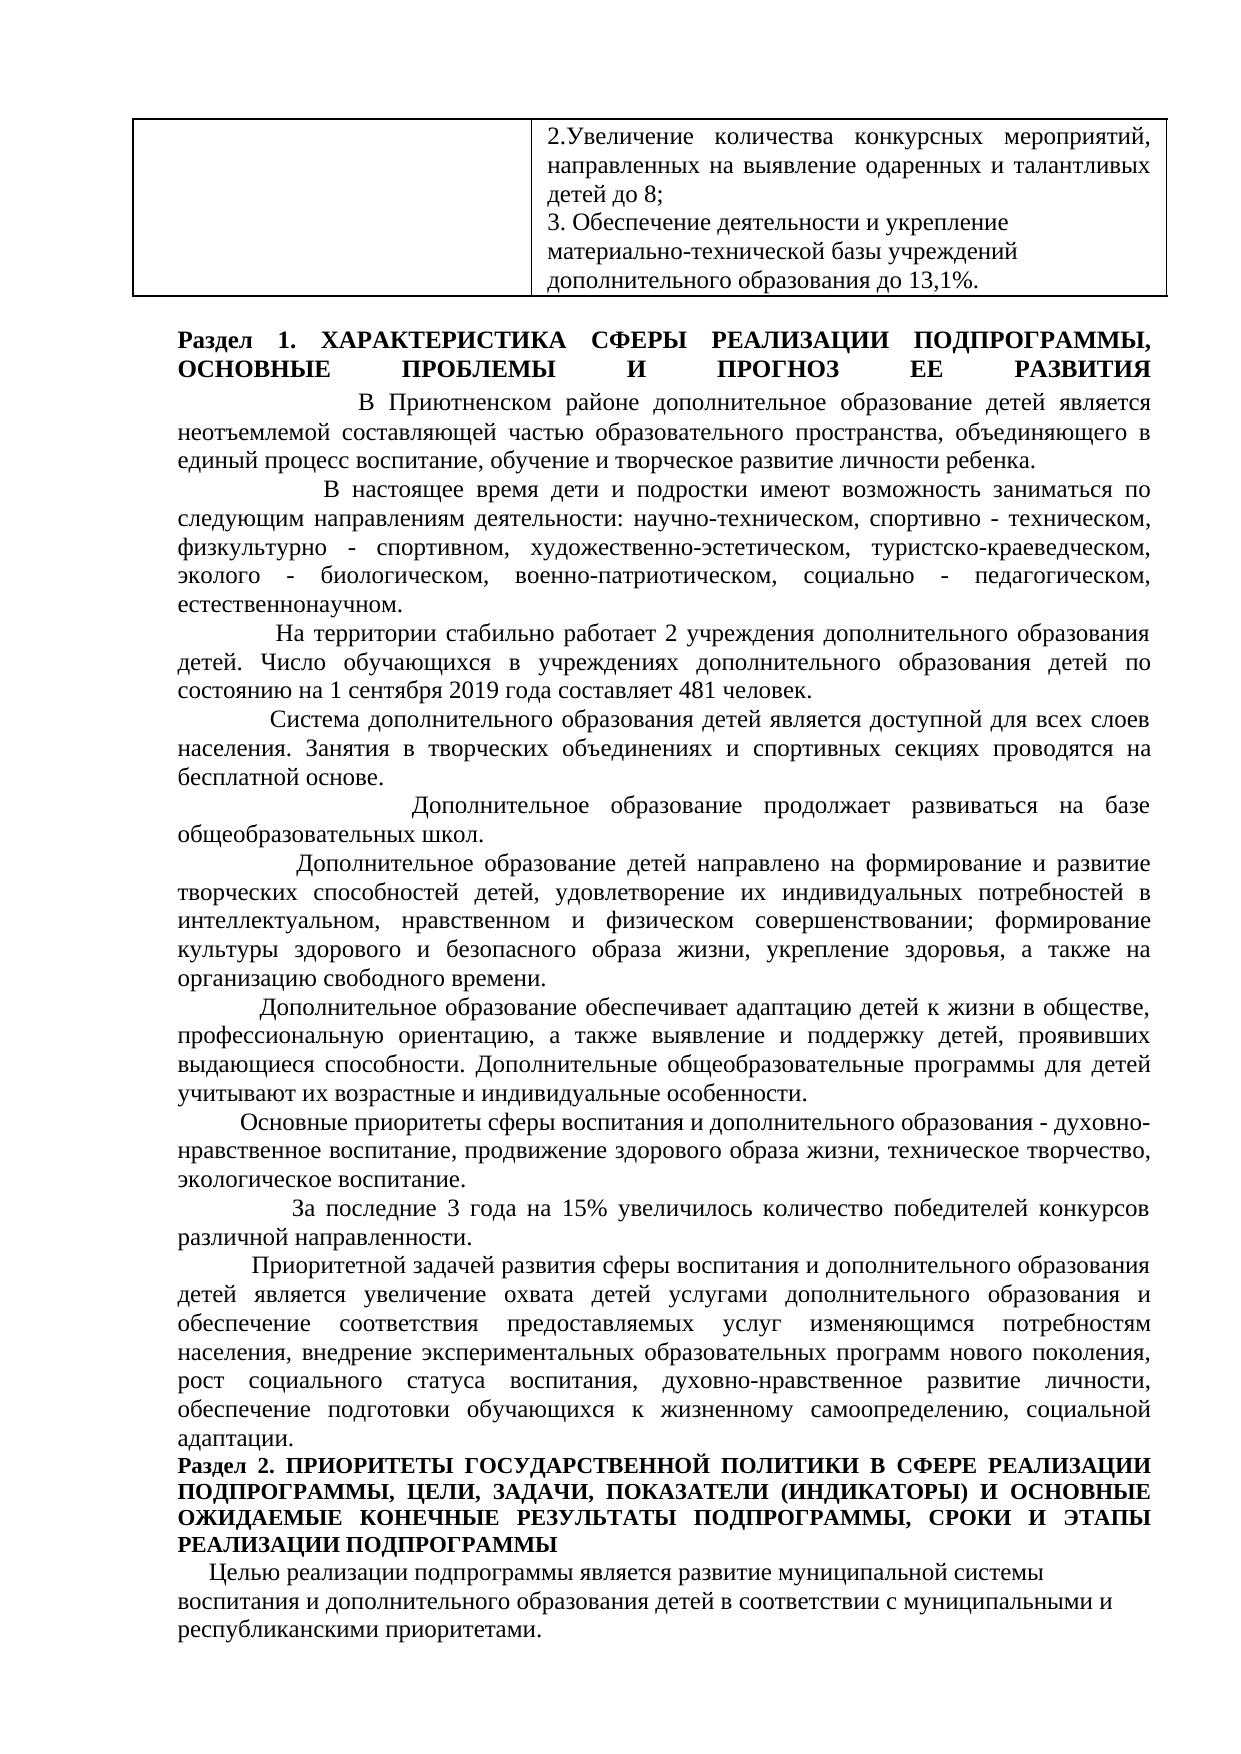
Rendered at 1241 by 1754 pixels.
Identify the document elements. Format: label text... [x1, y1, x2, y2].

text Приоритетной задачей развития сферы воспитания и дополнительного образования детей является увеличение охвата детей услугами дополнительного образования и обеспечение соответствия предоставляемых услуг изменяющимся потребностям населения, внедрение экспериментальных образовательных программ нового поколения, рост социального статуса воспитания, духовно-нравственное развитие личности, обеспечение подготовки обучающихся к жизненному самоопределению, социальной адаптации. [177, 1250, 1152, 1452]
text На территории стабильно работает 2 учреждения дополнительного образования детей. Число обучающихся в учреждениях дополнительного образования детей по состоянию на 1 сентября 2019 года составляет 481 человек. [177, 618, 1152, 704]
text Дополнительное образование продолжает развиваться на базе общеобразовательных школ. [177, 790, 1152, 848]
text Основные приоритеты сферы воспитания и дополнительного образования - духовно-нравственное воспитание, продвижение здорового образа жизни, техническое творчество, экологическое воспитание. [177, 1107, 1152, 1193]
text Раздел 2. ПРИОРИТЕТЫ ГОСУДАРСТВЕННОЙ ПОЛИТИКИ В СФЕРЕ РЕАЛИЗАЦИИ ПОДПРОГРАММЫ, ЦЕЛИ, ЗАДАЧИ, ПОКАЗАТЕЛИ (ИНДИКАТОРЫ) И ОСНОВНЫЕ ОЖИДАЕМЫЕ КОНЕЧНЫЕ РЕЗУЛЬТАТЫ ПОДПРОГРАММЫ, СРОКИ И ЭТАПЫ РЕАЛИЗАЦИИ ПОДПРОГРАММЫ [177, 1452, 1152, 1557]
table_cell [532, 120, 1166, 295]
text Раздел 1. ХАРАКТЕРИСТИКА СФЕРЫ РЕАЛИЗАЦИИ ПОДПРОГРАММЫ, ОСНОВНЫЕ ПРОБЛЕМЫ И ПРОГНОЗ ЕЕ РАЗВИТИЯ В Приютненском районе дополнительное образование детей является неотъемлемой составляющей частью образовательного пространства, объединяющего в единый процесс воспитание, обучение и творческое развитие личности ребенка. [177, 326, 1152, 474]
text Дополнительное образование обеспечивает адаптацию детей к жизни в обществе, профессиональную ориентацию, а также выявление и поддержку детей, проявивших выдающиеся способности. Дополнительные общеобразовательные программы для детей учитывают их возрастные и индивидуальные особенности. [177, 992, 1152, 1107]
text Дополнительное образование детей направлено на формирование и развитие творческих способностей детей, удовлетворение их индивидуальных потребностей в интеллектуальном, нравственном и физическом совершенствовании; формирование культуры здорового и безопасного образа жизни, укрепление здоровья, а также на организацию свободного времени. [177, 848, 1152, 992]
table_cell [134, 120, 531, 295]
text Целью реализации подпрограммы является развитие муниципальной системы воспитания и дополнительного образования детей в соответствии с муниципальными и республиканскими приоритетами. [177, 1557, 1152, 1643]
text За последние 3 года на 15% увеличилось количество победителей конкурсов различной направленности. [177, 1193, 1152, 1250]
text Система дополнительного образования детей является доступной для всех слоев населения. Занятия в творческих объединениях и спортивных секциях проводятся на бесплатной основе. [177, 704, 1152, 790]
text В настоящее время дети и подростки имеют возможность заниматься по следующим направлениям деятельности: научно-техническом, спортивно - техническом, физкультурно - спортивном, художественно-эстетическом, туристско-краеведческом, эколого - биологическом, военно-патриотическом, социально - педагогическом, естественнонаучном. [177, 474, 1152, 618]
